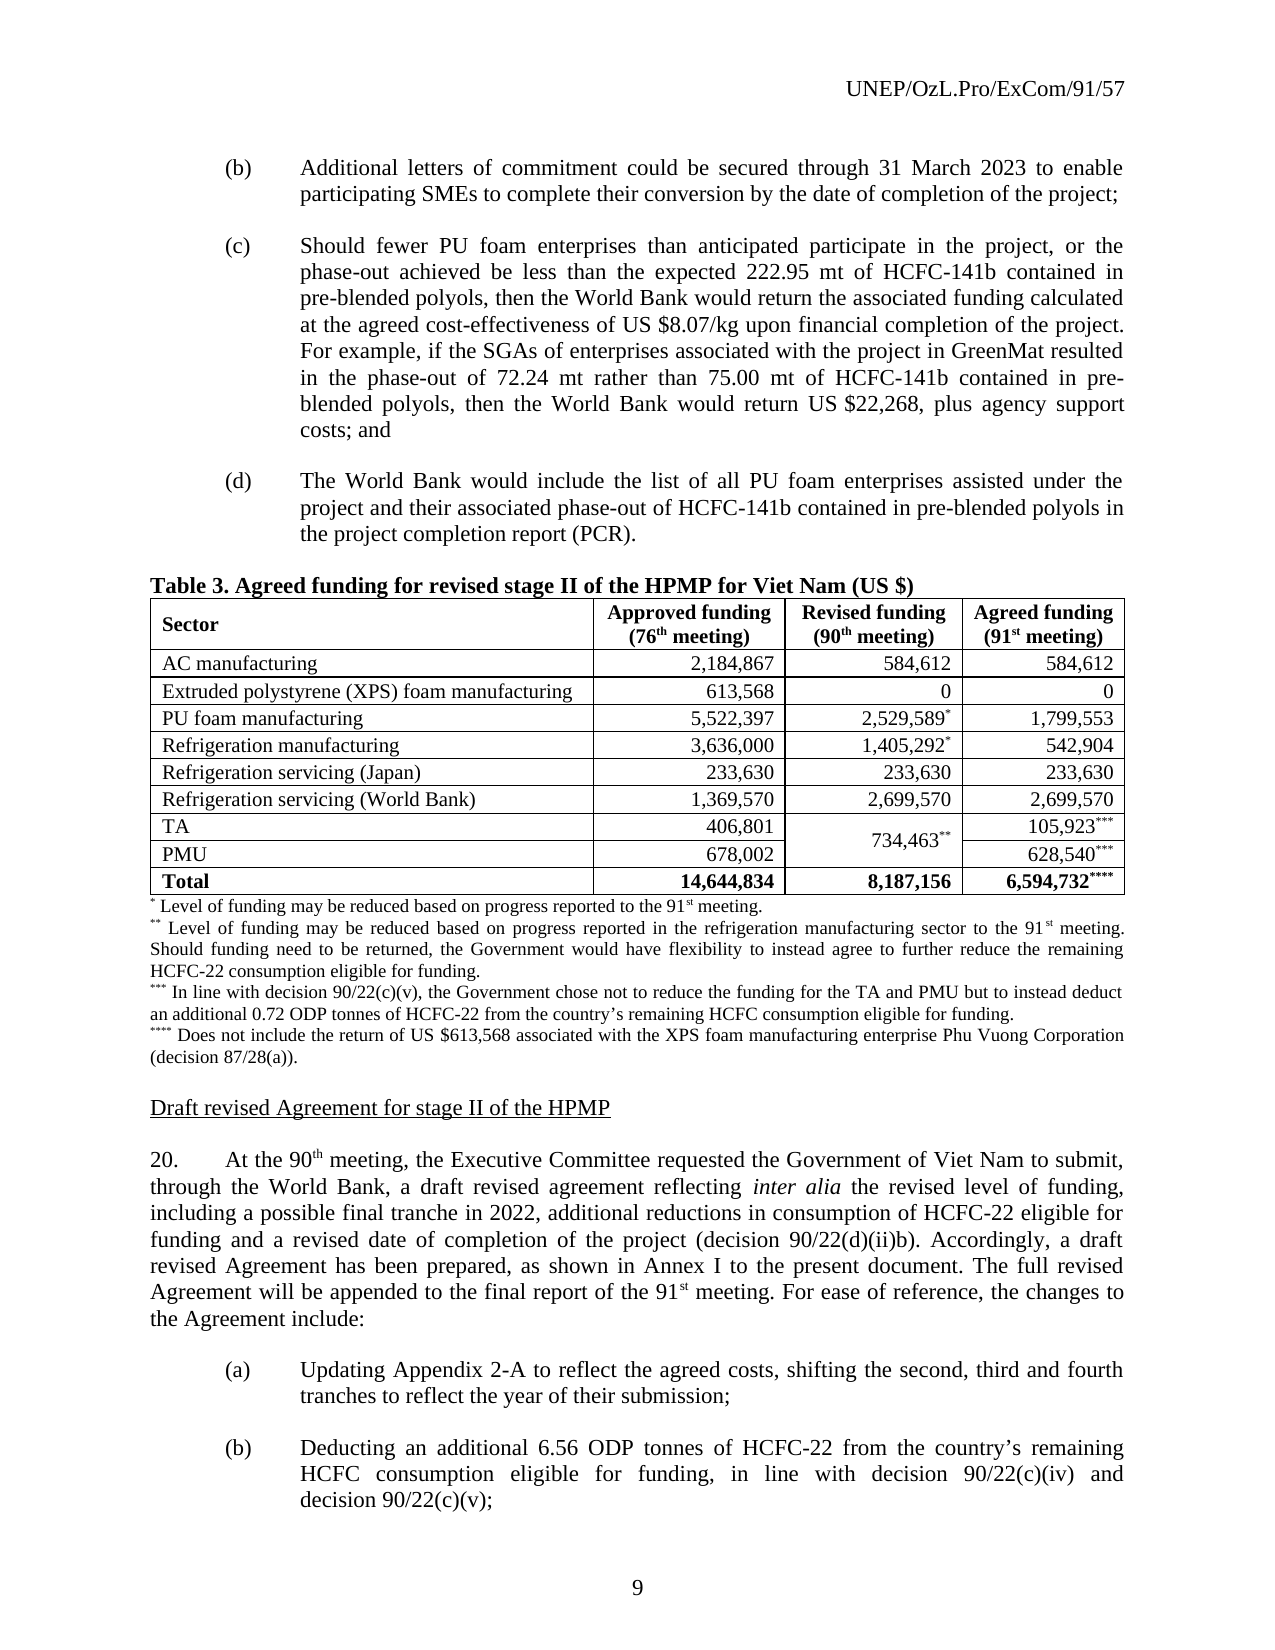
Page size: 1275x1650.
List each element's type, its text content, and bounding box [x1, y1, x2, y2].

table_cell 5,522,397 [594, 705, 784, 731]
table_cell 6,594,732**** [963, 868, 1124, 894]
text **** Does not include the return of US $613,568 associated with the XPS foam manufacturing enterprise Phu Vuong Corporation (decision 87/28(a)). [150, 1024, 1125, 1067]
table_cell 2,699,570 [786, 786, 962, 812]
table_cell 542,904 [963, 732, 1124, 758]
table_cell PU foam manufacturing [151, 705, 593, 731]
table_cell 0 [963, 678, 1124, 704]
table_cell Refrigeration servicing (World Bank) [151, 786, 593, 812]
table_cell Refrigeration manufacturing [151, 732, 593, 758]
table_cell 0 [786, 678, 962, 704]
table_cell 1,369,570 [594, 786, 784, 812]
table_cell AC manufacturing [151, 650, 593, 676]
table_cell TA [151, 814, 593, 839]
table_cell Refrigeration servicing (Japan) [151, 759, 593, 785]
subtitle Additional letters of commitment could be secured through 31 March 2023 to enable participating SMEs to complete their conversion by the date of completion of the project; [225, 154, 1125, 207]
table_cell 105,923*** [963, 814, 1124, 839]
table_cell 584,612 [963, 650, 1124, 676]
table_cell 14,644,834 [594, 868, 784, 894]
table_cell 1,405,292* [786, 732, 962, 758]
table_cell 1,799,553 [963, 705, 1124, 731]
table_cell 734,463** [786, 814, 962, 867]
table_cell 2,184,867 [594, 650, 784, 676]
table_cell 233,630 [963, 759, 1124, 785]
subtitle The World Bank would include the list of all PU foam enterprises assisted under the project and their associated phase-out of HCFC-141b contained in pre-blended polyols in the project completion report (PCR). [225, 468, 1125, 547]
text Draft revised Agreement for stage II of the HPMP [150, 1094, 1125, 1120]
table_cell PMU [151, 841, 593, 867]
table_cell 2,529,589* [786, 705, 962, 731]
table_header Sector [151, 599, 593, 649]
text * Level of funding may be reduced based on progress reported to the 91st meeting. [150, 895, 1125, 917]
text Table 3. Agreed funding for revised stage II of the HPMP for Viet Nam (US $) [150, 572, 1125, 598]
table_cell 2,699,570 [963, 786, 1124, 812]
subtitle Updating Appendix 2-A to reflect the agreed costs, shifting the second, third and fourth tranches to reflect the year of their submission; [225, 1356, 1125, 1409]
table_cell 406,801 [594, 814, 784, 839]
table_cell 233,630 [594, 759, 784, 785]
table_cell 584,612 [786, 650, 962, 676]
table_header Revised funding (90th meeting) [786, 599, 962, 649]
table_cell 678,002 [594, 841, 784, 867]
subtitle Deducting an additional 6.56 ODP tonnes of HCFC-22 from the country’s remaining HCFC consumption eligible for funding, in line with decision 90/22(c)(iv) and decision 90/22(c)(v); [225, 1434, 1125, 1513]
subtitle At the 90th meeting, the Executive Committee requested the Government of Viet Nam to submit, through the World Bank, a draft revised agreement reflecting inter alia the revised level of funding, including a possible final tranche in 2022, additional reductions in consumption of HCFC-22 eligible for funding and a revised date of completion of the project (decision 90/22(d)(ii)b). Accordingly, a draft revised Agreement has been prepared, as shown in Annex I to the present document. The full revised Agreement will be appended to the final report of the 91st meeting. For ease of reference, the changes to the Agreement include: [150, 1147, 1125, 1331]
table_cell 3,636,000 [594, 732, 784, 758]
text *** In line with decision 90/22(c)(v), the Government chose not to reduce the funding for the TA and PMU but to instead deduct an additional 0.72 ODP tonnes of HCFC-22 from the country’s remaining HCFC consumption eligible for funding. [150, 981, 1125, 1024]
table_cell 628,540*** [963, 841, 1124, 867]
table_cell 8,187,156 [786, 868, 962, 894]
subtitle Should fewer PU foam enterprises than anticipated participate in the project, or the phase-out achieved be less than the expected 222.95 mt of HCFC-141b contained in pre-blended polyols, then the World Bank would return the associated funding calculated at the agreed cost-effectiveness of US $8.07/kg upon financial completion of the project. For example, if the SGAs of enterprises associated with the project in GreenMat resulted in the phase-out of 72.24 mt rather than 75.00 mt of HCFC-141b contained in pre-blended polyols, then the World Bank would return US $22,268, plus agency support costs; and [225, 232, 1125, 443]
table_cell 613,568 [594, 678, 784, 704]
table_cell Extruded polystyrene (XPS) foam manufacturing [151, 678, 593, 704]
table_header Approved funding (76th meeting) [594, 599, 784, 649]
text ** Level of funding may be reduced based on progress reported in the refrigeration manufacturing sector to the 91st meeting. Should funding need to be returned, the Government would have flexibility to instead agree to further reduce the remaining HCFC-22 consumption eligible for funding. [150, 917, 1125, 981]
table_header Agreed funding (91st meeting) [963, 599, 1124, 649]
table_cell 233,630 [786, 759, 962, 785]
table_cell Total [151, 868, 593, 894]
